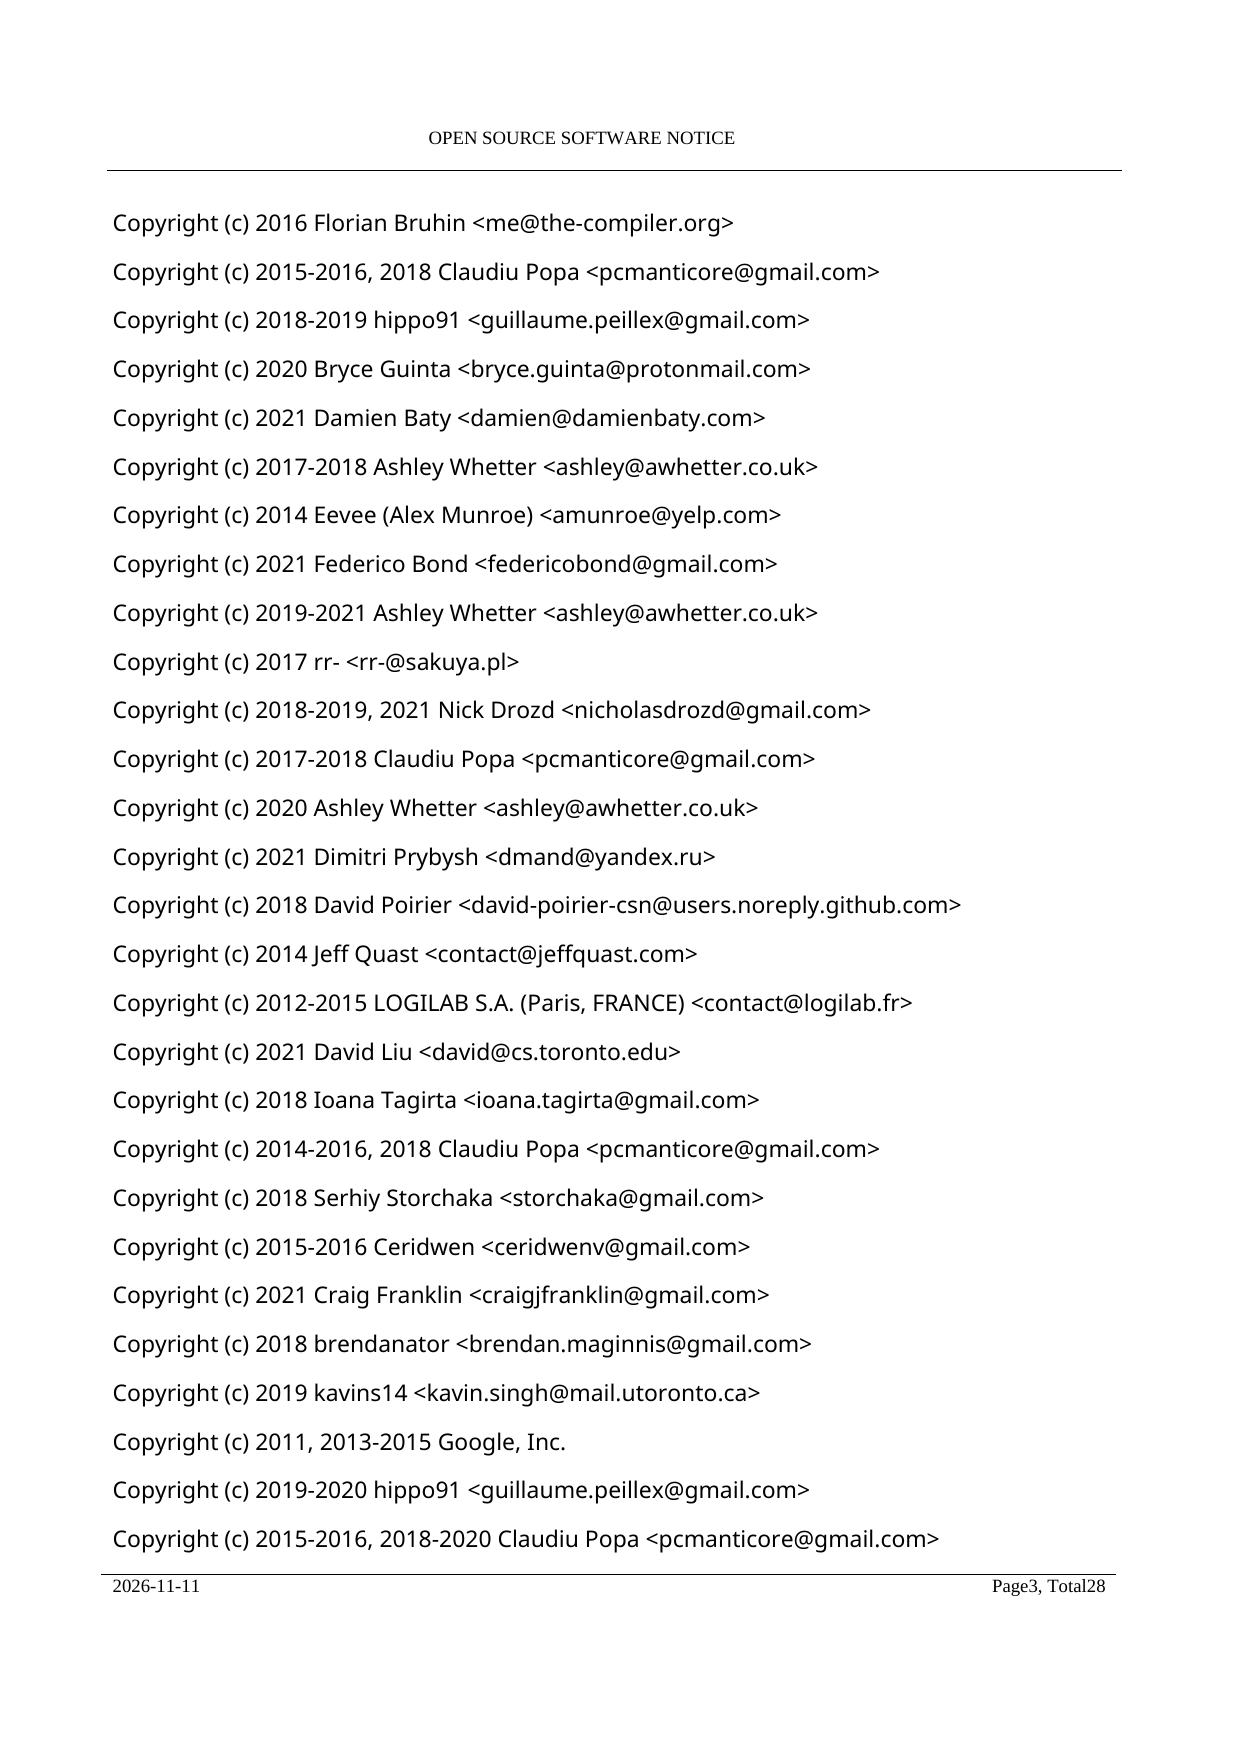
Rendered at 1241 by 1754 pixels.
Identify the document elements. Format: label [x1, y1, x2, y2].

text [112, 206, 1128, 1555]
